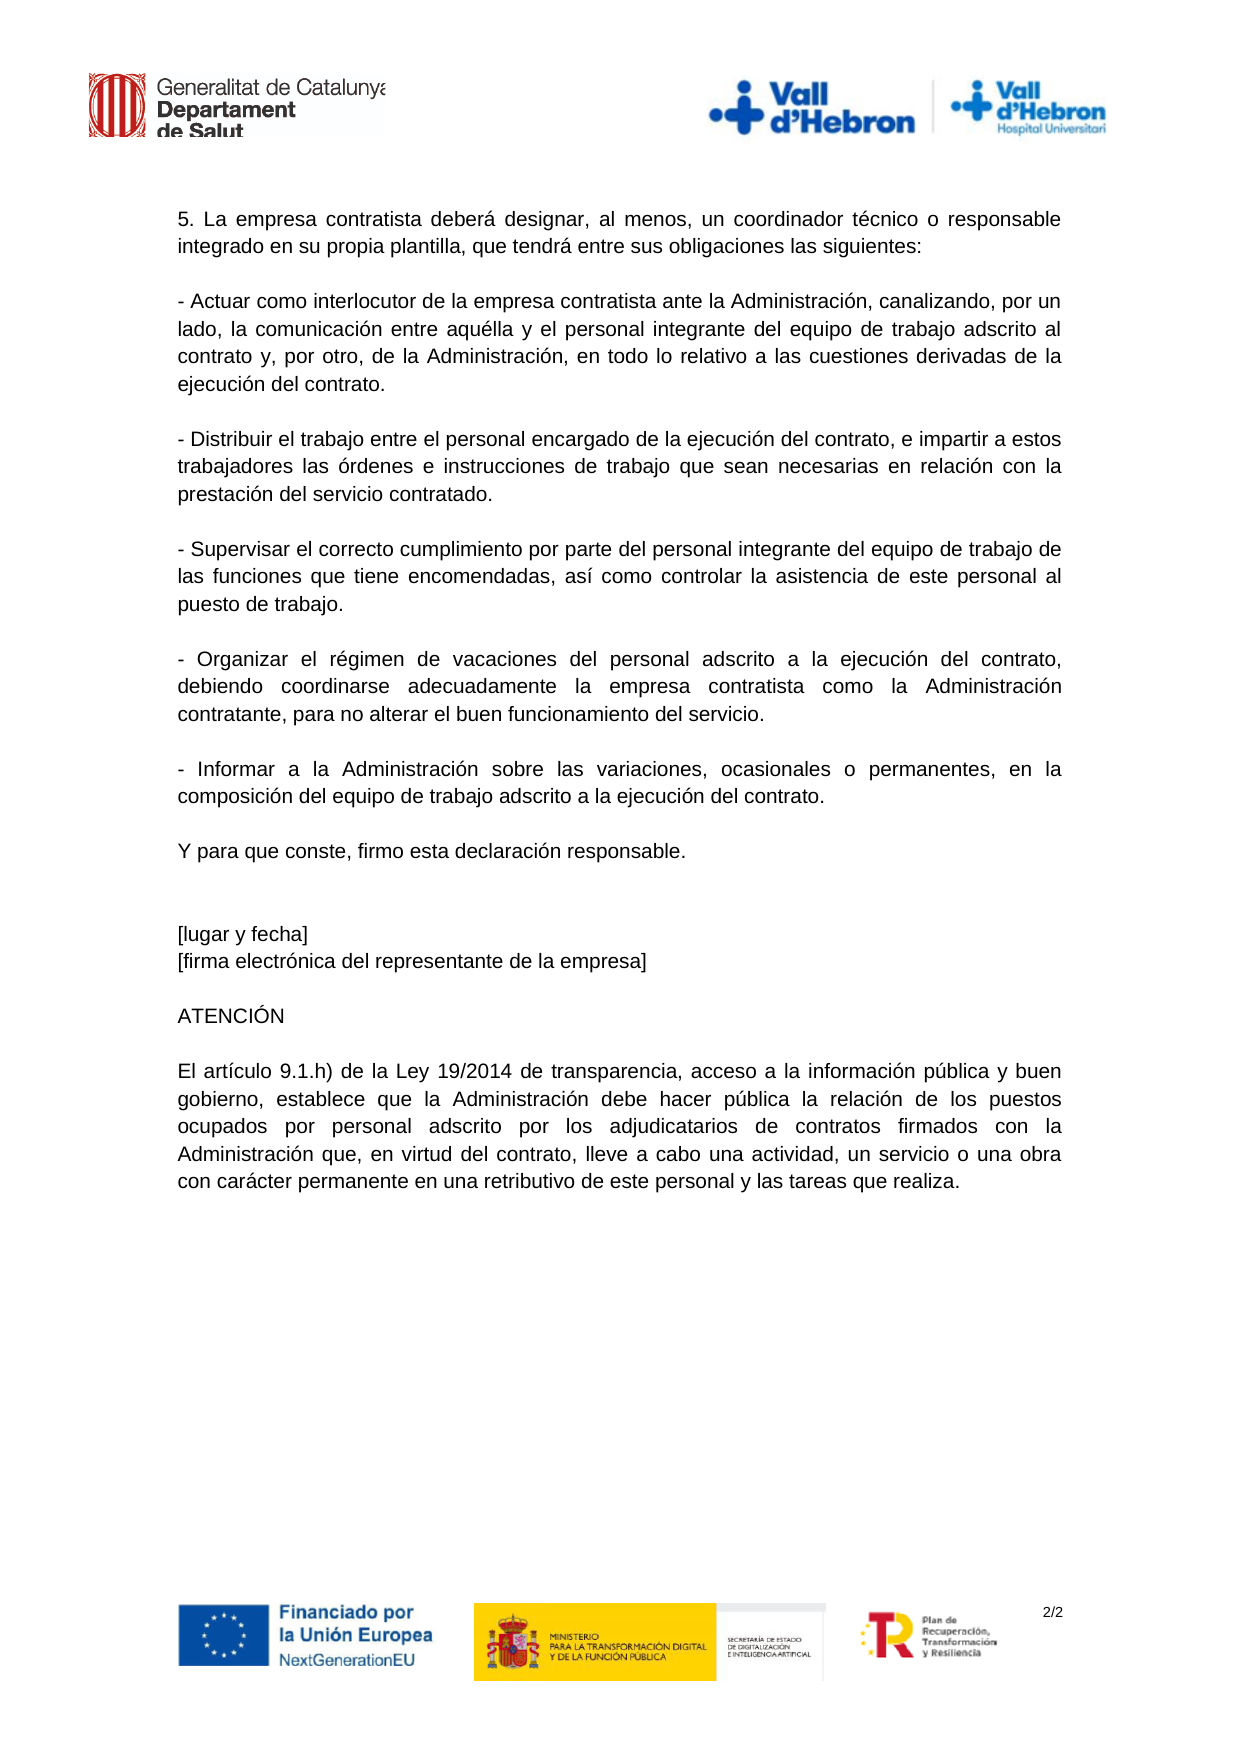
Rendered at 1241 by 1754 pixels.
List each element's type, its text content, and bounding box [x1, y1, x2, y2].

picture [177, 1603, 1063, 1681]
text - Supervisar el correcto cumplimiento por parte del personal integrante del equipo de trabajo de las funciones que tiene encomendadas, así como controlar la asistencia de este personal al puesto de trabajo. [177, 537, 1063, 616]
text - Distribuir el trabajo entre el personal encargado de la ejecución del contrato, e impartir a estos trabajadores las órdenes e instrucciones de trabajo que sean necesarias en relación con la prestación del servicio contratado. [177, 427, 1063, 506]
picture [695, 75, 1126, 144]
text [firma electrónica del representante de la empresa] [177, 949, 1063, 973]
text 5. La empresa contratista deberá designar, al menos, un coordinador técnico o responsable integrado en su propia plantilla, que tendrá entre sus obligaciones las siguientes: [177, 207, 1063, 258]
text El artículo 9.1.h) de la Ley 19/2014 de transparencia, acceso a la información pública y buen gobierno, establece que la Administración debe hacer pública la relación de los puestos ocupados por personal adscrito por los adjudicatarios de contratos firmados con la Administración que, en virtud del contrato, lleve a cabo una actividad, un servicio o una obra con carácter permanente en una retributivo de este personal y las tareas que realiza. [177, 1059, 1063, 1193]
text - Organizar el régimen de vacaciones del personal adscrito a la ejecución del contrato, debiendo coordinarse adecuadamente la empresa contratista como la Administración contratante, para no alterar el buen funcionamiento del servicio. [177, 647, 1063, 726]
text [lugar y fecha] [177, 922, 1063, 946]
text - Actuar como interlocutor de la empresa contratista ante la Administración, canalizando, por un lado, la comunicación entre aquélla y el personal integrante del equipo de trabajo adscrito al contrato y, por otro, de la Administración, en todo lo relativo a las cuestiones derivadas de la ejecución del contrato. [177, 289, 1063, 396]
text - Informar a la Administración sobre las variaciones, ocasionales o permanentes, en la composición del equipo de trabajo adscrito a la ejecución del contrato. [177, 757, 1063, 808]
text Y para que conste, firmo esta declaración responsable. [177, 839, 1063, 863]
picture [88, 73, 386, 137]
text ATENCIÓN [177, 1004, 1063, 1028]
